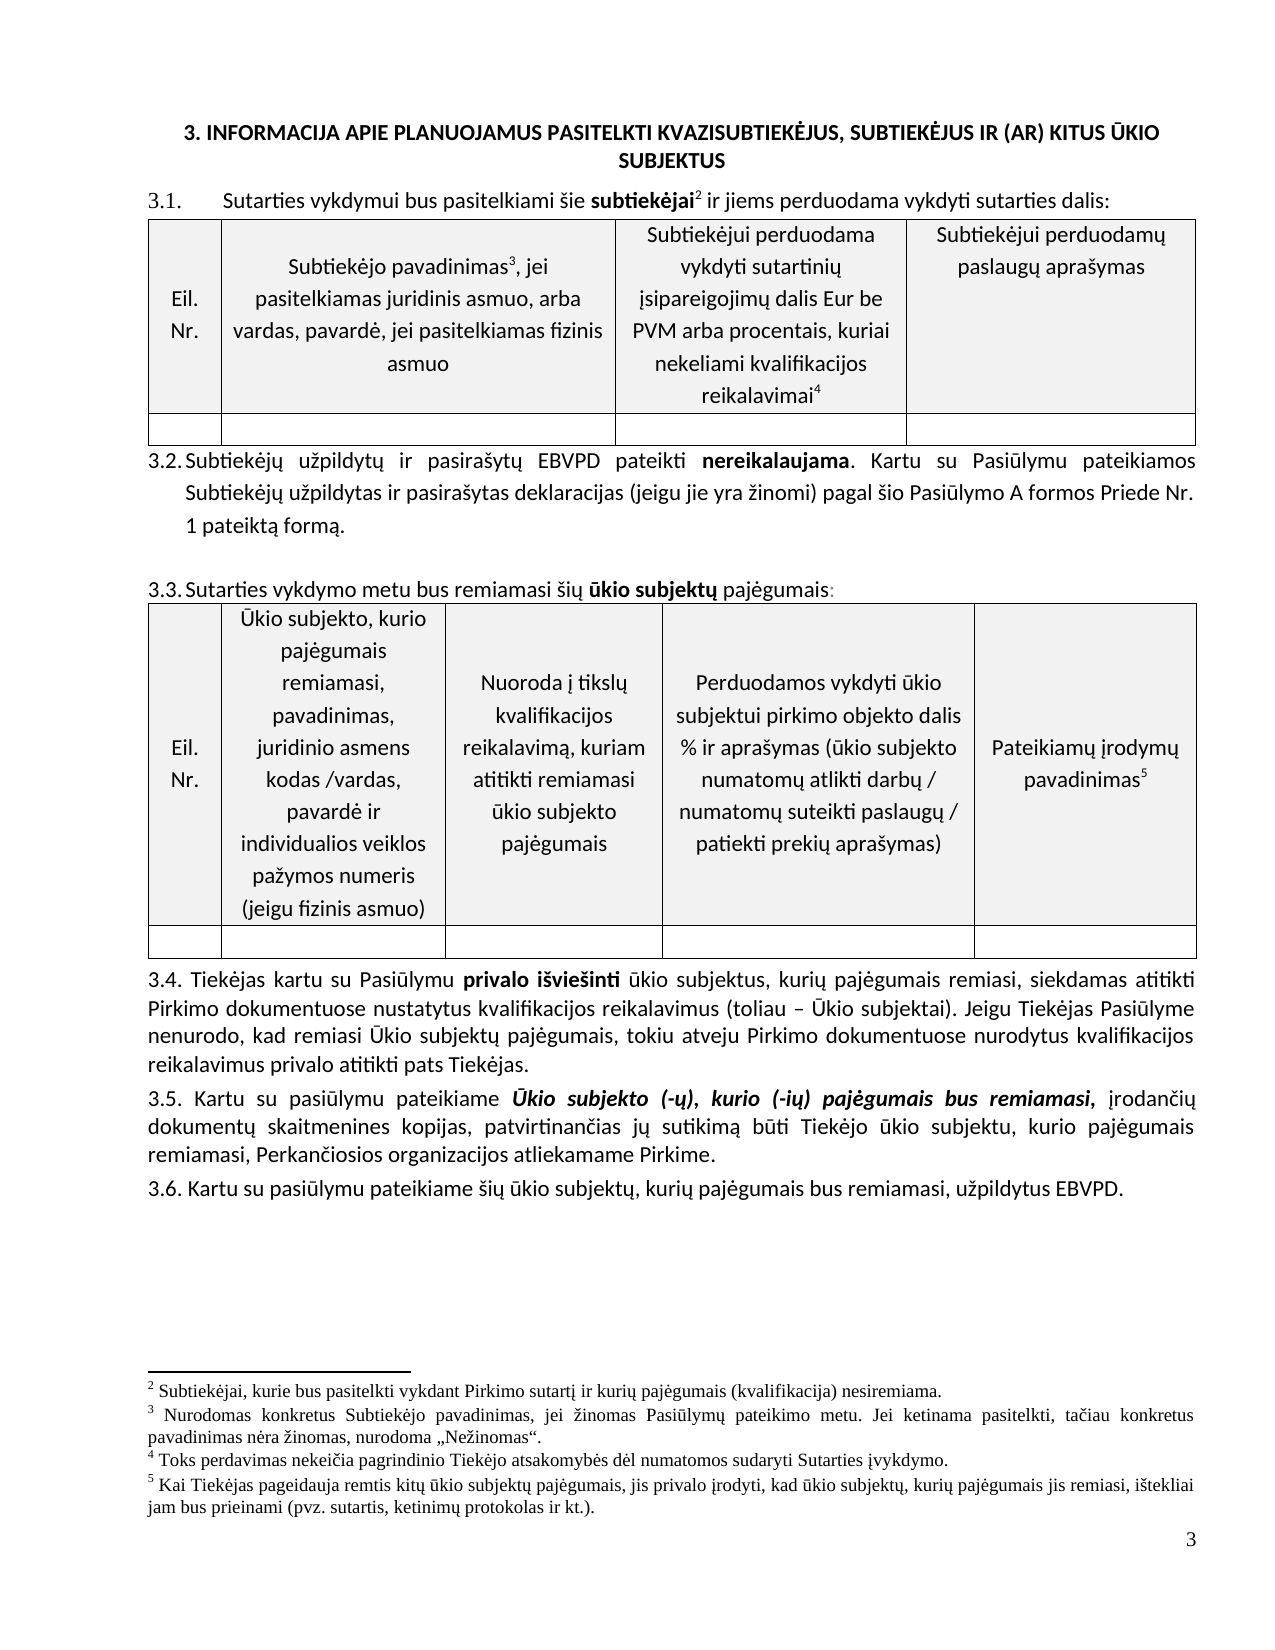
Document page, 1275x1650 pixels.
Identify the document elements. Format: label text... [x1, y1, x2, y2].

text 3.4. Tiekėjas kartu su Pasiūlymu privalo išviešinti ūkio subjektus, kurių pajėgumais remiasi, siekdamas atitikti Pirkimo dokumentuose nustatytus kvalifikacijos reikalavimus (toliau – Ūkio subjektai). Jeigu Tiekėjas Pasiūlyme nenurodo, kad remiasi Ūkio subjektų pajėgumais, tokiu atveju Pirkimo dokumentuose nurodytus kvalifikacijos reikalavimus privalo atitikti pats Tiekėjas. [148, 966, 1196, 1078]
subtitle INFORMACIJA APIE PLANUOJAMUS PASITELKTI KVAZISUBTIEKĖJUS, SUBTIEKĖJUS IR (AR) KITUS ŪKIO SUBJEKTUS [148, 118, 1196, 174]
table_header Subtiekėjui perduodamų paslaugų aprašymas [907, 220, 1195, 412]
table_header Pateikiamų įrodymų pavadinimas [975, 604, 1196, 925]
table_cell [616, 414, 906, 445]
table_cell [446, 926, 662, 958]
text 3.5. Kartu su pasiūlymu pateikiame Ūkio subjekto (-ų), kurio (-ių) pajėgumais bus remiamasi, įrodančių dokumentų skaitmenines kopijas, patvirtinančias jų sutikimą būti Tiekėjo ūkio subjektu, kurio pajėgumais remiamasi, Perkančiosios organizacijos atliekamame Pirkime. [148, 1084, 1196, 1168]
table_header Nuoroda į tikslų kvalifikacijos reikalavimą, kuriam atitikti remiamasi ūkio subjekto pajėgumais [446, 604, 662, 925]
list Subtiekėjų užpildytų ir pasirašytų EBVPD pateikti nereikalaujama. Kartu su Pasiūlymu pateikiamos Subtiekėjų užpildytas ir pasirašytas deklaracijas (jeigu jie yra žinomi) pagal šio Pasiūlymo A formos Priede Nr. 1 pateiktą formą. [148, 446, 1196, 539]
text 3.6. Kartu su pasiūlymu pateikiame šių ūkio subjektų, kurių pajėgumais bus remiamasi, užpildytus EBVPD. [148, 1174, 1196, 1202]
table_header Subtiekėjui perduodama vykdyti sutartinių įsipareigojimų dalis Eur be PVM arba procentais, kuriai nekeliami kvalifikacijos reikalavimai [616, 220, 906, 412]
list Sutarties vykdymui bus pasitelkiami šie subtiekėjai ir jiems perduodama vykdyti sutarties dalis: [148, 187, 1196, 215]
table_cell [975, 926, 1196, 958]
table_cell [907, 414, 1195, 445]
table_header Perduodamos vykdyti ūkio subjektui pirkimo objekto dalis % ir aprašymas (ūkio subjekto numatomų atlikti darbų / numatomų suteikti paslaugų / patiekti prekių aprašymas) [663, 604, 974, 925]
table_header Ūkio subjekto, kurio pajėgumais remiamasi, pavadinimas, juridinio asmens kodas /vardas, pavardė ir individualios veiklos pažymos numeris (jeigu fizinis asmuo) [222, 604, 445, 925]
table_header Eil. Nr. [149, 220, 221, 412]
table_cell [149, 414, 221, 445]
table_cell [222, 414, 615, 445]
table_cell [222, 926, 445, 958]
list Sutarties vykdymo metu bus remiamasi šių ūkio subjektų pajėgumais: [148, 575, 1196, 603]
table_cell [149, 926, 221, 958]
table_header Subtiekėjo pavadinimas, jei pasitelkiamas juridinis asmuo, arba vardas, pavardė, jei pasitelkiamas fizinis asmuo [222, 220, 615, 412]
table_header Eil. Nr. [149, 604, 221, 925]
table_cell [663, 926, 974, 958]
